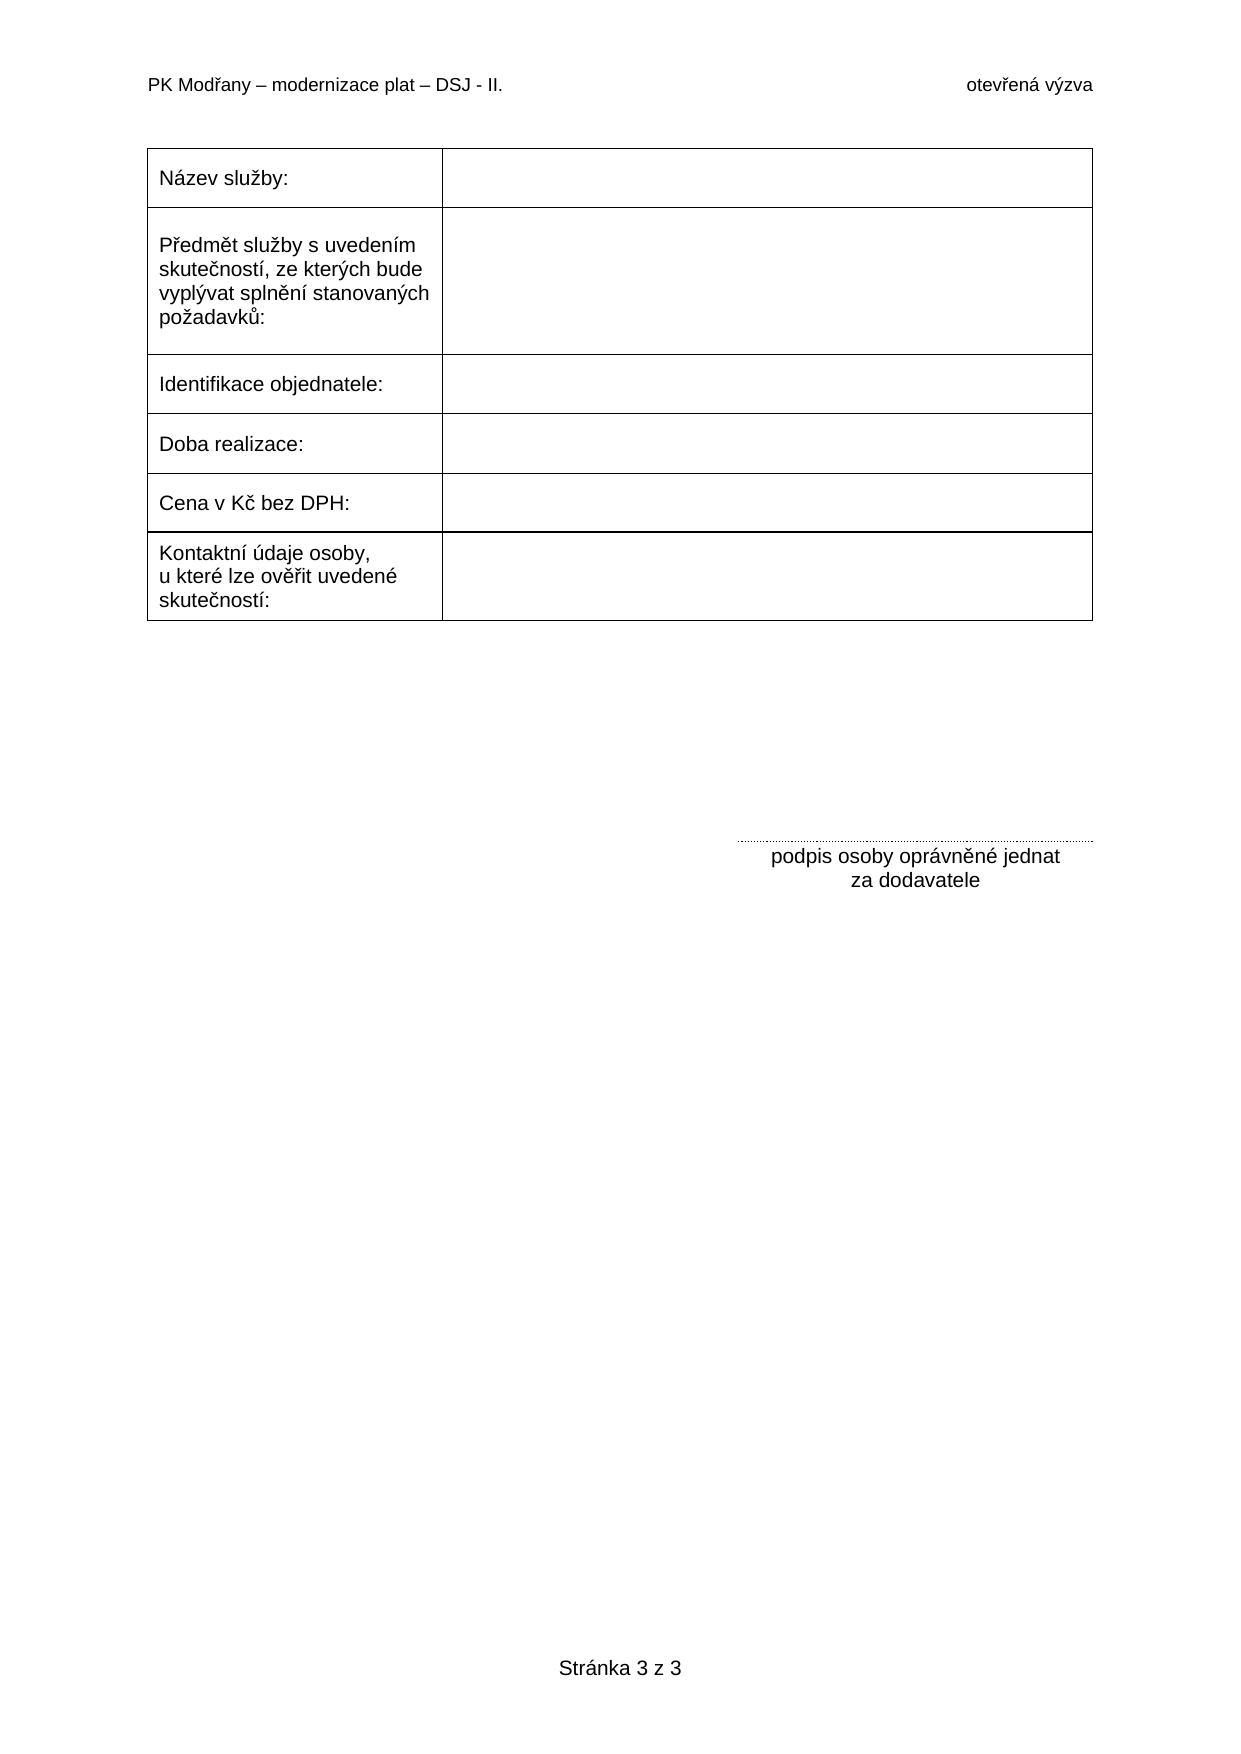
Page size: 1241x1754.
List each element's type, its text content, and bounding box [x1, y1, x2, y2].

table_cell Kontaktní údaje osoby, u které lze ověřit uvedené skutečností: [148, 533, 442, 620]
table_cell [443, 474, 1092, 531]
table_cell Cena v Kč bez DPH: [148, 474, 442, 531]
table_cell [443, 208, 1092, 354]
text podpis osoby oprávněné jednat za dodavatele [738, 841, 1093, 892]
table_cell [443, 414, 1092, 472]
table_header Název služby: [148, 149, 442, 207]
table_cell Identifikace objednatele: [148, 355, 442, 413]
table_cell [443, 355, 1092, 413]
table_header [443, 149, 1092, 207]
table_cell [443, 533, 1092, 620]
table_cell Předmět služby s uvedením skutečností, ze kterých bude vyplývat splnění stanovaných požadavků: [148, 208, 442, 354]
table_cell Doba realizace: [148, 414, 442, 472]
